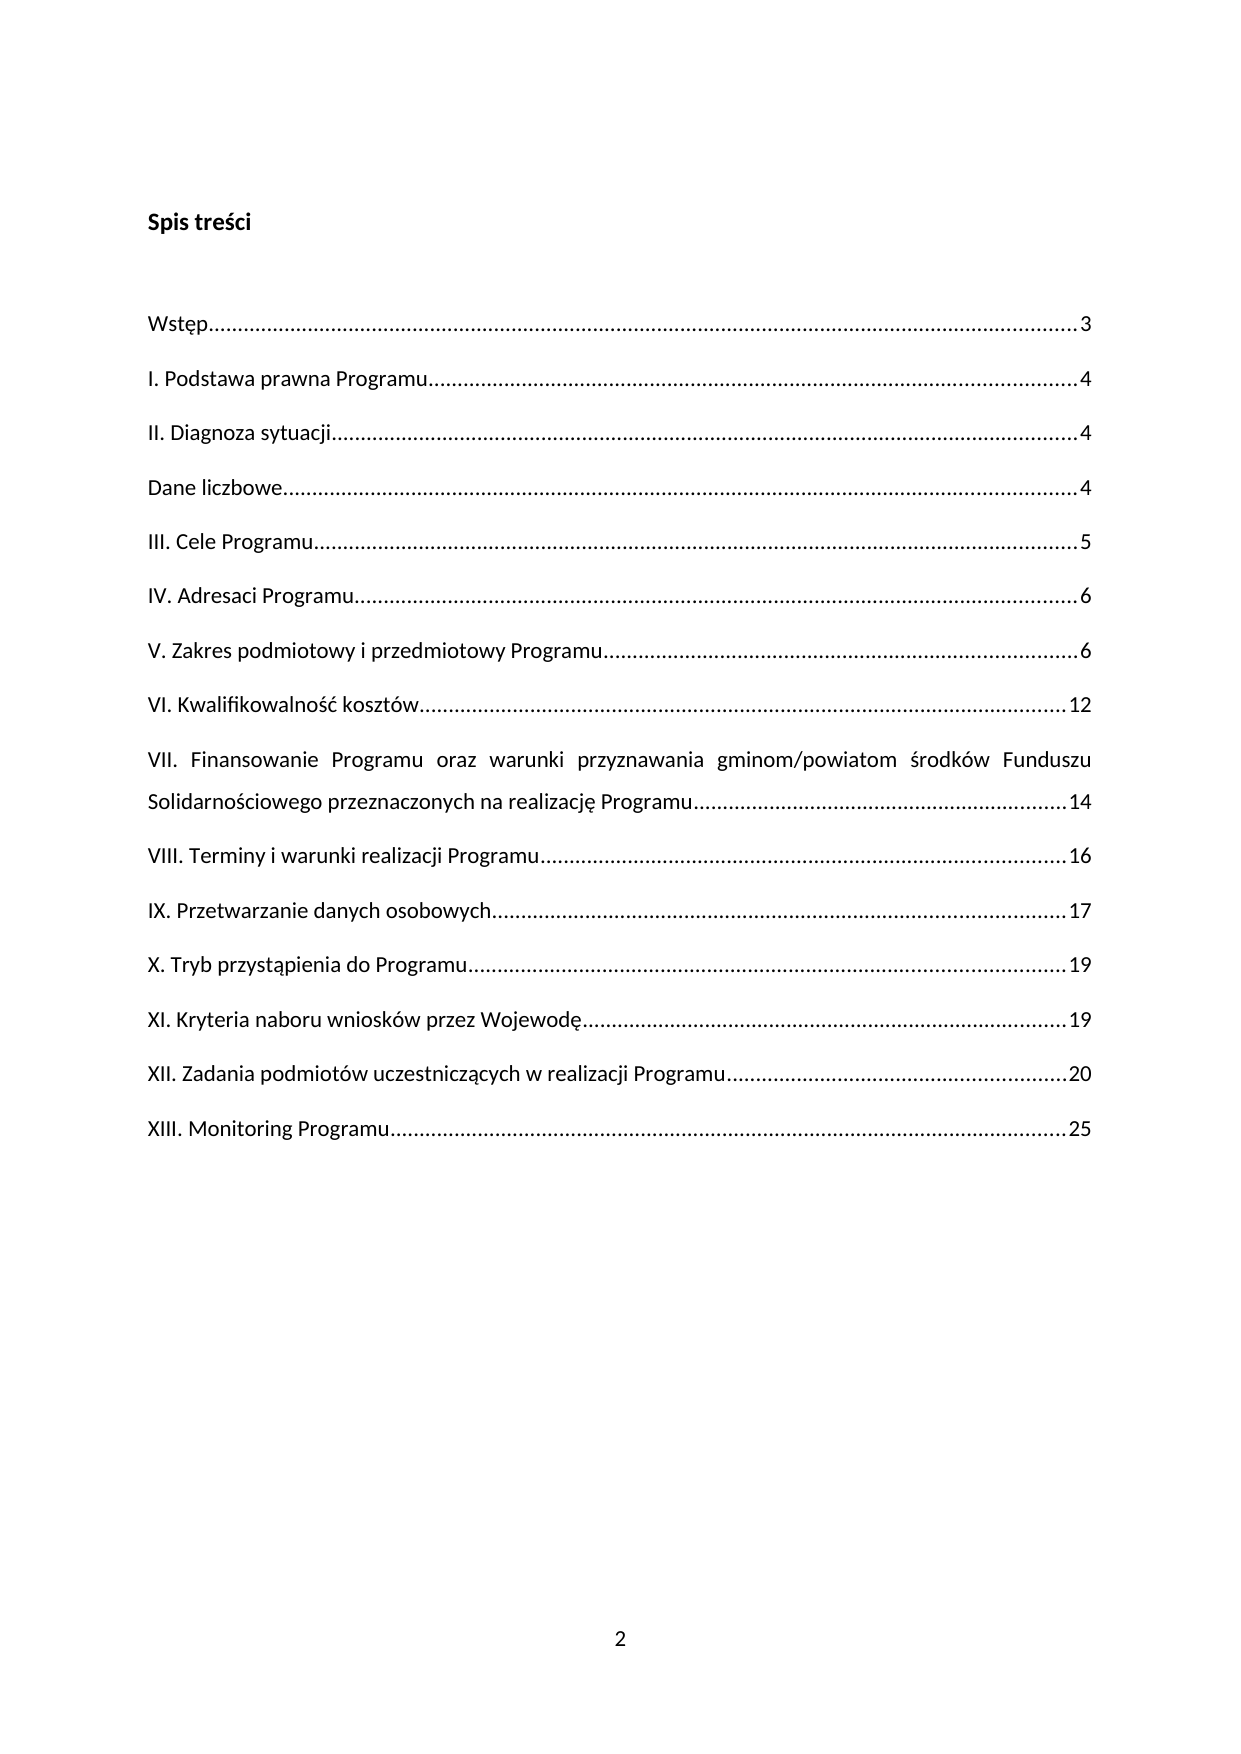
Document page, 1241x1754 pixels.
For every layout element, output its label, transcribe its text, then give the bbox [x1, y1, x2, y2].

text VIII. Terminy i warunki realizacji Programu 16 [148, 842, 1092, 869]
text II. Diagnoza sytuacji 4 [148, 418, 1092, 446]
text X. Tryb przystąpienia do Programu 19 [148, 951, 1092, 978]
text XI. Kryteria naboru wniosków przez Wojewodę 19 [148, 1005, 1092, 1033]
text Dane liczbowe 4 [148, 473, 1092, 501]
text Wstęp 3 [148, 309, 1092, 337]
text VII. Finansowanie Programu oraz warunki przyznawania gminom/powiatom środków Funduszu Solidarnościowego przeznaczonych na realizację Programu 14 [148, 745, 1092, 815]
text VI. Kwalifikowalność kosztów 12 [148, 691, 1092, 719]
text I. Podstawa prawna Programu 4 [148, 364, 1092, 392]
text XIII. Monitoring Programu 25 [148, 1114, 1092, 1142]
text Spis treści [148, 206, 1092, 236]
text III. Cele Programu 5 [148, 527, 1092, 555]
text IV. Adresaci Programu 6 [148, 582, 1092, 610]
text V. Zakres podmiotowy i przedmiotowy Programu 6 [148, 636, 1092, 664]
text IX. Przetwarzanie danych osobowych 17 [148, 896, 1092, 924]
text XII. Zadania podmiotów uczestniczących w realizacji Programu 20 [148, 1059, 1092, 1087]
